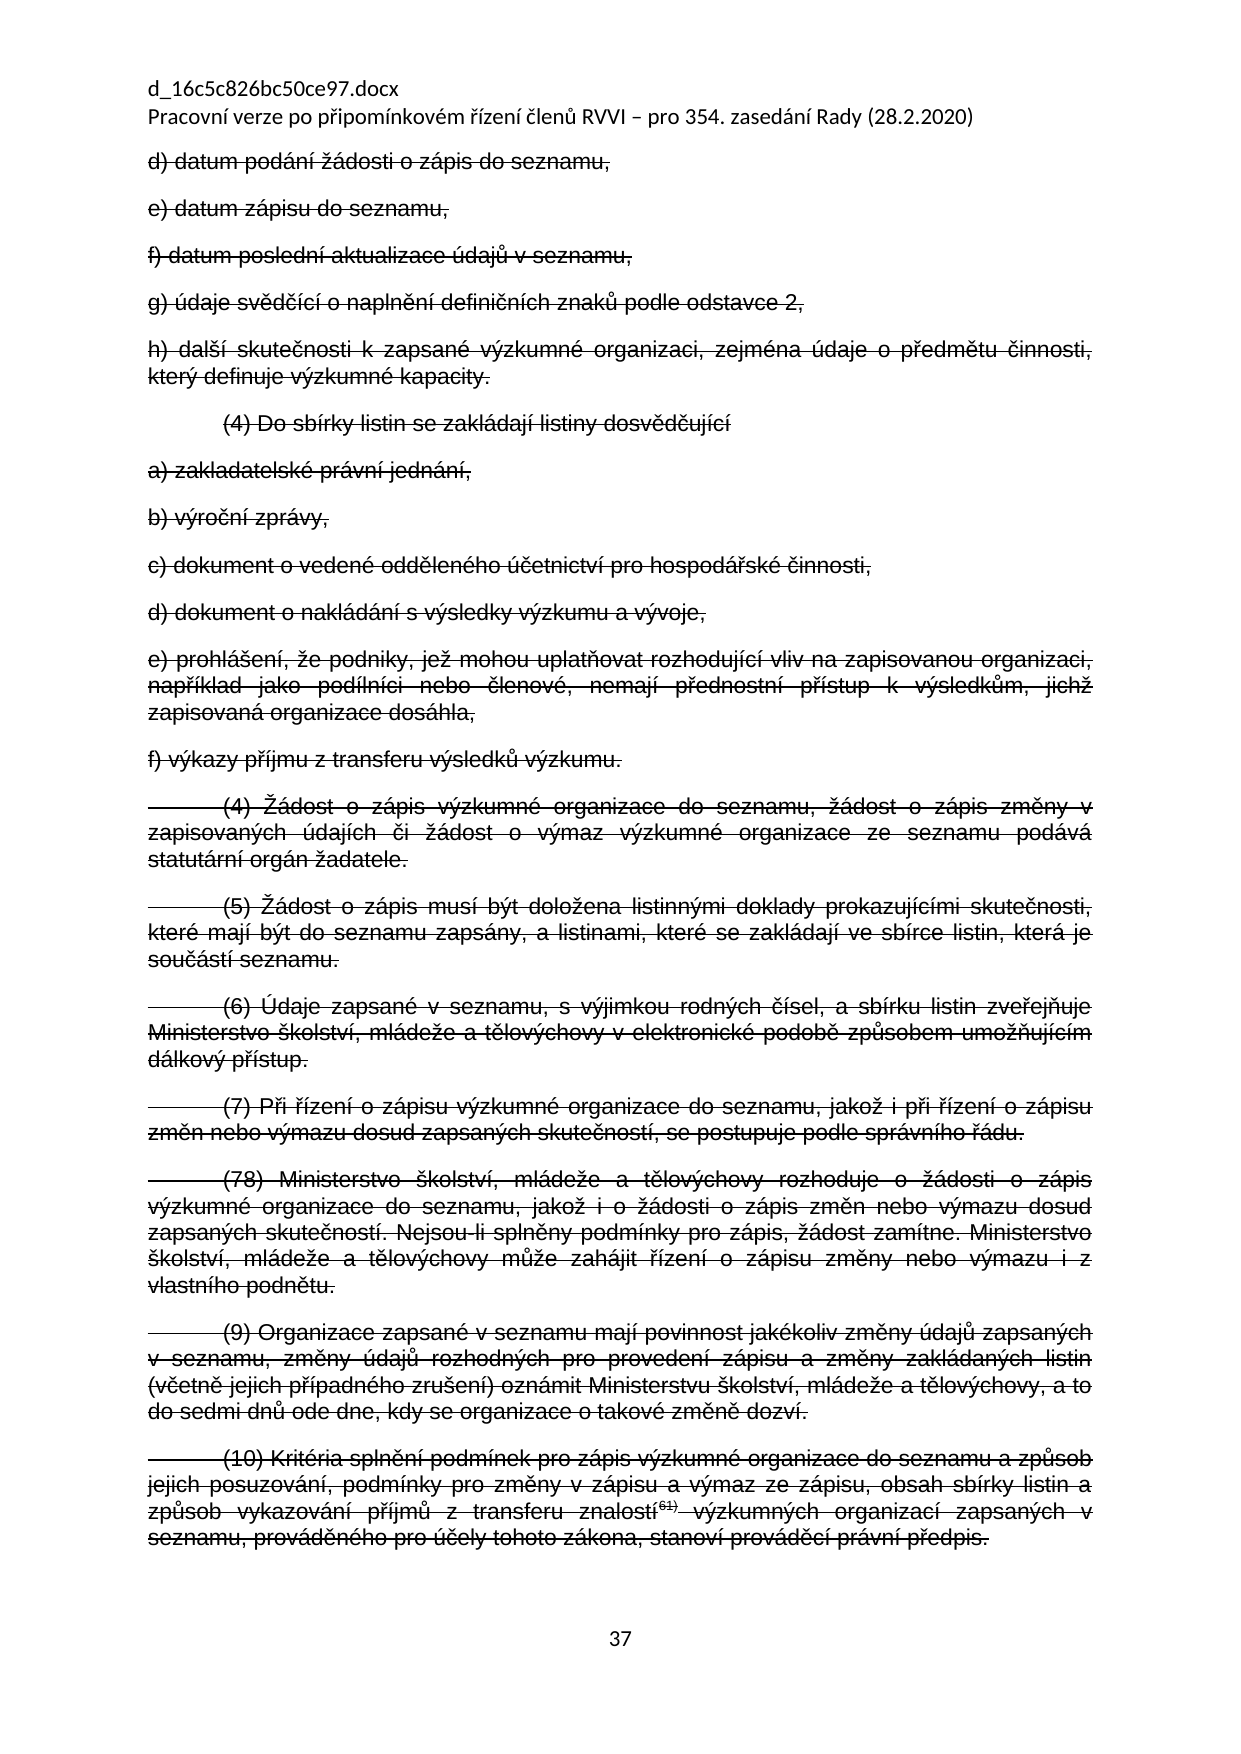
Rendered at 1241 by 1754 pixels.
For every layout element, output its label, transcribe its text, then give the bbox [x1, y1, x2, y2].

text h) další skutečnosti k zapsané výzkumné organizaci, zejména údaje o předmětu činnosti, který definuje výzkumné kapacity. [148, 336, 1092, 351]
text (4) Žádost o zápis výzkumné organizace do seznamu, žádost o zápis změny v zapisovaných údajích či žádost o výmaz výzkumné organizace ze seznamu podává statutární orgán žadatele. [148, 793, 1092, 807]
text e) prohlášení, že podniky, jež mohou uplatňovat rozhodující vliv na zapisovanou organizaci, například jako podílníci nebo členové, nemají přednostní přístup k výsledkům, jichž zapisovaná organizace dosáhla, [148, 688, 1092, 725]
text e) datum zápisu do seznamu, [148, 195, 1092, 221]
text d) dokument o nakládání s výsledky výzkumu a vývoje, [148, 599, 1092, 625]
text (78) Ministerstvo školství, mládeže a tělovýchovy rozhoduje o žádosti o zápis výzkumné organizace do seznamu, jakož i o žádosti o zápis změn nebo výmazu dosud zapsaných skutečností. Nejsou-li splněny podmínky pro zápis, žádost zamítne. Ministerstvo školství, mládeže a tělovýchovy může zahájit řízení o zápisu změny nebo výmazu i z vlastního podnětu. [148, 1261, 1092, 1298]
text c) dokument o vedené odděleného účetnictví pro hospodářské činnosti, [148, 552, 1092, 578]
text (78) Ministerstvo školství, mládeže a tělovýchovy rozhoduje o žádosti o zápis výzkumné organizace do seznamu, jakož i o žádosti o zápis změn nebo výmazu dosud zapsaných skutečností. Nejsou-li splněny podmínky pro zápis, žádost zamítne. Ministerstvo školství, mládeže a tělovýchovy může zahájit řízení o zápisu změny nebo výmazu i z vlastního podnětu. [148, 1182, 1092, 1207]
text (78) Ministerstvo školství, mládeže a tělovýchovy rozhoduje o žádosti o zápis výzkumné organizace do seznamu, jakož i o žádosti o zápis změn nebo výmazu dosud zapsaných skutečností. Nejsou-li splněny podmínky pro zápis, žádost zamítne. Ministerstvo školství, mládeže a tělovýchovy může zahájit řízení o zápisu změny nebo výmazu i z vlastního podnětu. [148, 1208, 1092, 1233]
text g) údaje svědčící o naplnění definičních znaků podle odstavce 2, [148, 289, 1092, 316]
text (6) Údaje zapsané v seznamu, s výjimkou rodných čísel, a sbírku listin zveřejňuje Ministerstvo školství, mládeže a tělovýchovy v elektronické podobě způsobem umožňujícím dálkový přístup. [148, 1008, 1092, 1033]
text e) prohlášení, že podniky, jež mohou uplatňovat rozhodující vliv na zapisovanou organizaci, například jako podílníci nebo členové, nemají přednostní přístup k výsledkům, jichž zapisovaná organizace dosáhla, [148, 661, 1092, 686]
text (5) Žádost o zápis musí být doložena listinnými doklady prokazujícími skutečnosti, které mají být do seznamu zapsány, a listinami, které se zakládají ve sbírce listin, která je součástí seznamu. [148, 908, 1092, 934]
text (6) Údaje zapsané v seznamu, s výjimkou rodných čísel, a sbírku listin zveřejňuje Ministerstvo školství, mládeže a tělovýchovy v elektronické podobě způsobem umožňujícím dálkový přístup. [148, 1035, 1092, 1072]
text (5) Žádost o zápis musí být doložena listinnými doklady prokazujícími skutečnosti, které mají být do seznamu zapsány, a listinami, které se zakládají ve sbírce listin, která je součástí seznamu. [148, 893, 1092, 907]
text (5) Žádost o zápis musí být doložena listinnými doklady prokazujícími skutečnosti, které mají být do seznamu zapsány, a listinami, které se zakládají ve sbírce listin, která je součástí seznamu. [148, 935, 1092, 972]
text f) výkazy příjmu z transferu výsledků výzkumu. [148, 746, 1092, 772]
text b) výroční zprávy, [148, 504, 1092, 531]
text (10) Kritéria splnění podmínek pro zápis výzkumné organizace do seznamu a způsob jejich posuzování, podmínky pro změny v zápisu a výmaz ze zápisu, obsah sbírky listin a způsob vykazování příjmů z transferu znalostí61) výzkumných organizací zapsaných v seznamu, prováděného pro účely tohoto zákona, stanoví prováděcí právní předpis. [148, 1461, 1092, 1486]
text a) zakladatelské právní jednání, [148, 457, 1092, 483]
text (4) Do sbírky listin se zakládají listiny dosvědčující [148, 410, 1092, 436]
text (4) Žádost o zápis výzkumné organizace do seznamu, žádost o zápis změny v zapisovaných údajích či žádost o výmaz výzkumné organizace ze seznamu podává statutární orgán žadatele. [148, 835, 1092, 872]
text h) další skutečnosti k zapsané výzkumné organizaci, zejména údaje o předmětu činnosti, který definuje výzkumné kapacity. [148, 352, 1092, 389]
text d) datum podání žádosti o zápis do seznamu, [148, 148, 1092, 174]
text (7) Při řízení o zápisu výzkumné organizace do seznamu, jakož i při řízení o zápisu změn nebo výmazu dosud zapsaných skutečností, se postupuje podle správního řádu. [148, 1108, 1092, 1145]
text (9) Organizace zapsané v seznamu mají povinnost jakékoliv změny údajů zapsaných v seznamu, změny údajů rozhodných pro provedení zápisu a změny zakládaných listin (včetně jejich případného zrušení) oznámit Ministerstvu školství, mládeže a tělovýchovy, a to do sedmi dnů ode dne, kdy se organizace o takové změně dozví. [148, 1361, 1092, 1386]
text (9) Organizace zapsané v seznamu mají povinnost jakékoliv změny údajů zapsaných v seznamu, změny údajů rozhodných pro provedení zápisu a změny zakládaných listin (včetně jejich případného zrušení) oznámit Ministerstvu školství, mládeže a tělovýchovy, a to do sedmi dnů ode dne, kdy se organizace o takové změně dozví. [148, 1387, 1092, 1424]
text (10) Kritéria splnění podmínek pro zápis výzkumné organizace do seznamu a způsob jejich posuzování, podmínky pro změny v zápisu a výmaz ze zápisu, obsah sbírky listin a způsob vykazování příjmů z transferu znalostí61) výzkumných organizací zapsaných v seznamu, prováděného pro účely tohoto zákona, stanoví prováděcí právní předpis. [148, 1487, 1092, 1551]
text (9) Organizace zapsané v seznamu mají povinnost jakékoliv změny údajů zapsaných v seznamu, změny údajů rozhodných pro provedení zápisu a změny zakládaných listin (včetně jejich případného zrušení) oznámit Ministerstvu školství, mládeže a tělovýchovy, a to do sedmi dnů ode dne, kdy se organizace o takové změně dozví. [148, 1334, 1092, 1359]
text (6) Údaje zapsané v seznamu, s výjimkou rodných čísel, a sbírku listin zveřejňuje Ministerstvo školství, mládeže a tělovýchovy v elektronické podobě způsobem umožňujícím dálkový přístup. [148, 993, 1092, 1007]
text e) prohlášení, že podniky, jež mohou uplatňovat rozhodující vliv na zapisovanou organizaci, například jako podílníci nebo členové, nemají přednostní přístup k výsledkům, jichž zapisovaná organizace dosáhla, [148, 646, 1092, 660]
text f) datum poslední aktualizace údajů v seznamu, [148, 242, 1092, 268]
text (78) Ministerstvo školství, mládeže a tělovýchovy rozhoduje o žádosti o zápis výzkumné organizace do seznamu, jakož i o žádosti o zápis změn nebo výmazu dosud zapsaných skutečností. Nejsou-li splněny podmínky pro zápis, žádost zamítne. Ministerstvo školství, mládeže a tělovýchovy může zahájit řízení o zápisu změny nebo výmazu i z vlastního podnětu. [148, 1234, 1092, 1260]
text (4) Žádost o zápis výzkumné organizace do seznamu, žádost o zápis změny v zapisovaných údajích či žádost o výmaz výzkumné organizace ze seznamu podává statutární orgán žadatele. [148, 809, 1092, 834]
text (7) Při řízení o zápisu výzkumné organizace do seznamu, jakož i při řízení o zápisu změn nebo výmazu dosud zapsaných skutečností, se postupuje podle správního řádu. [148, 1093, 1092, 1107]
